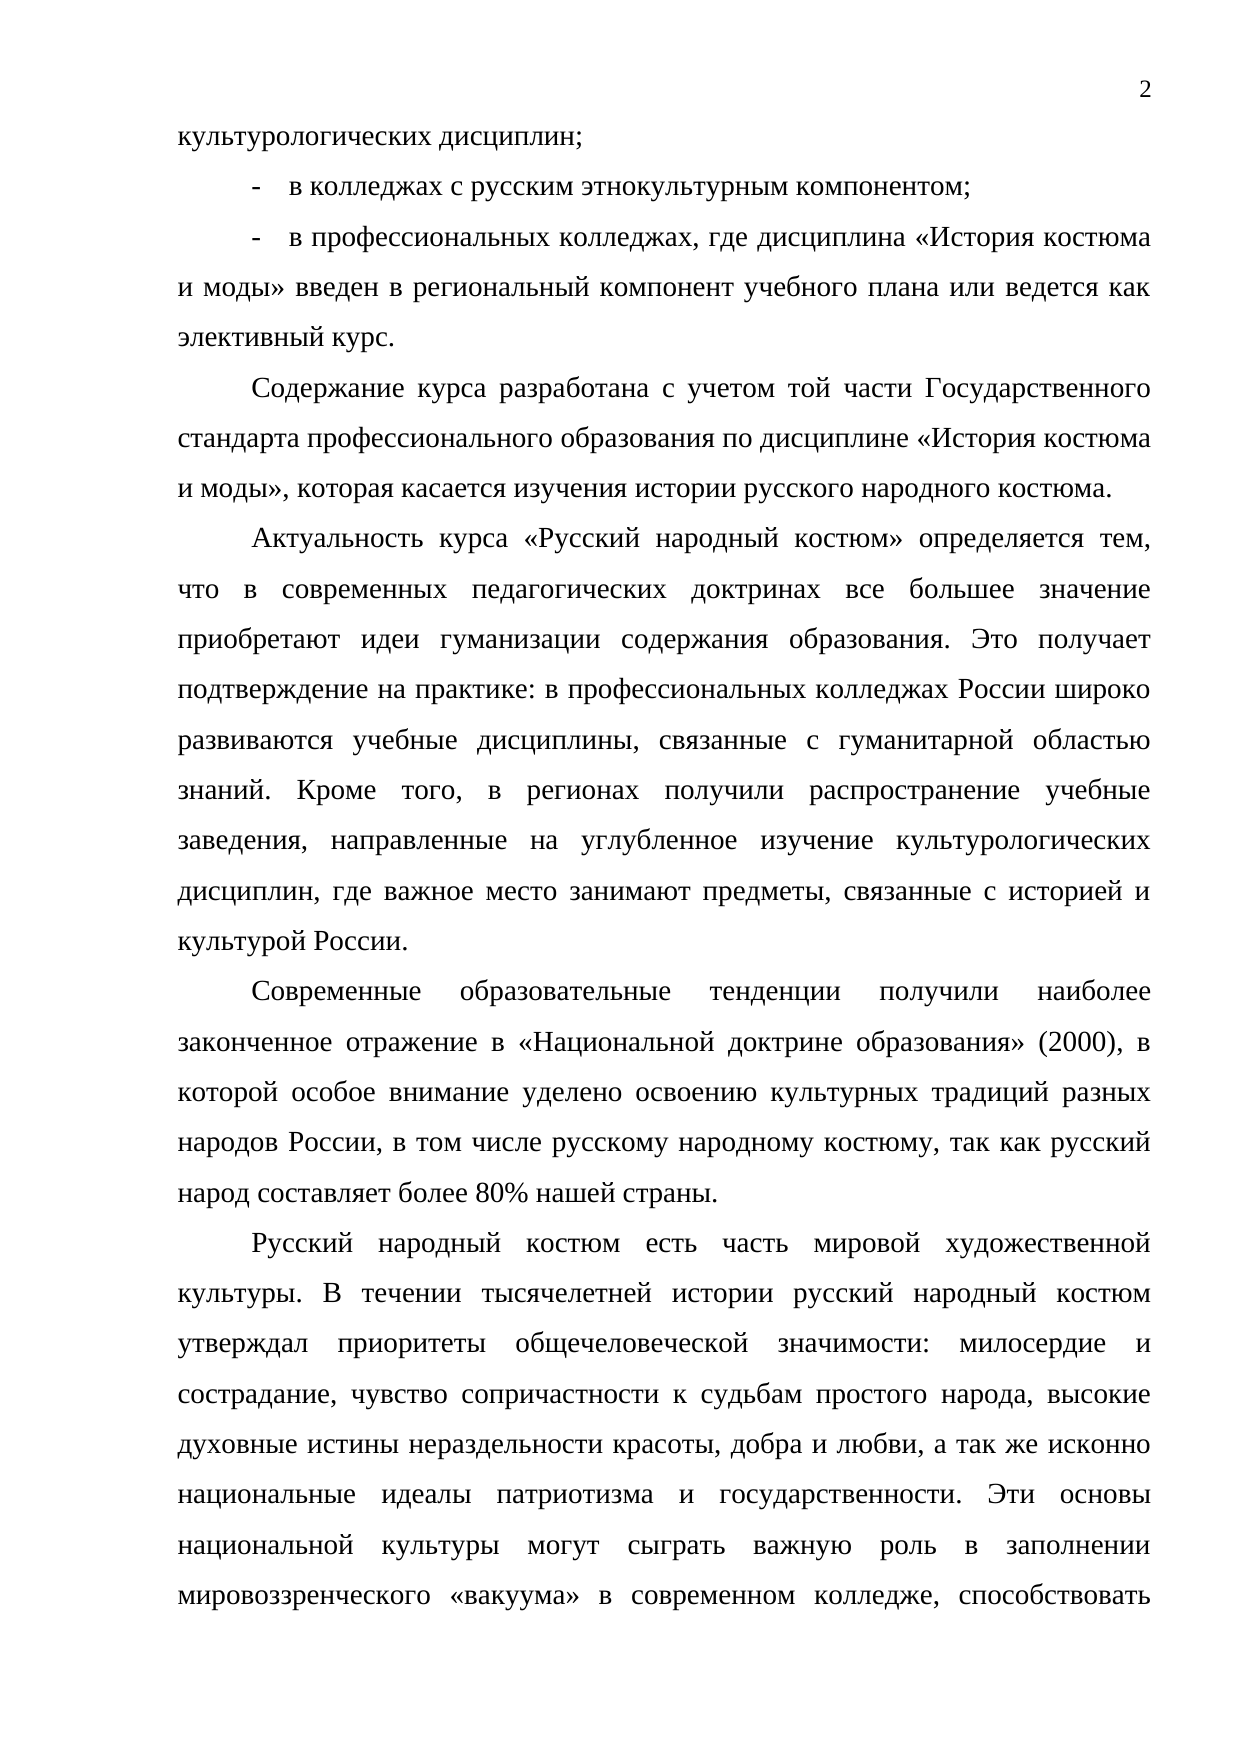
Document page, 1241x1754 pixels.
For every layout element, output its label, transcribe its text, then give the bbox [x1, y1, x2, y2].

text Актуальность курса «Русский народный костюм» определяется тем, что в современных педагогических доктринах все большее значение приобретают идеи гуманизации содержания образования. Это получает подтверждение на практике: в профессиональных колледжах России широко развиваются учебные дисциплины, связанные с гуманитарной областью знаний. Кроме того, в регионах получили распространение учебные заведения, направленные на углубленное изучение культурологических дисциплин, где важное место занимают предметы, связанные с историей и культурой России. [177, 521, 1152, 957]
list в колледжах с русским этнокультурным компонентом; [177, 168, 1152, 202]
text Содержание курса разработана с учетом той части Государственного стандарта профессионального образования по дисциплине «История костюма и моды», которая касается изучения истории русского народного костюма. [177, 370, 1152, 504]
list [177, 118, 1152, 152]
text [177, 1225, 1152, 1611]
text Современные образовательные тенденции получили наиболее законченное отражение в «Национальной доктрине образования» (2000), в которой особое внимание уделено освоению культурных традиций разных народов России, в том числе русскому народному костюму, так как русский народ составляет более 80% нашей страны. [177, 973, 1152, 1208]
list в профессиональных колледжах, где дисциплина «История костюма и моды» введен в региональный компонент учебного плана или ведется как элективный курс. [177, 219, 1152, 353]
